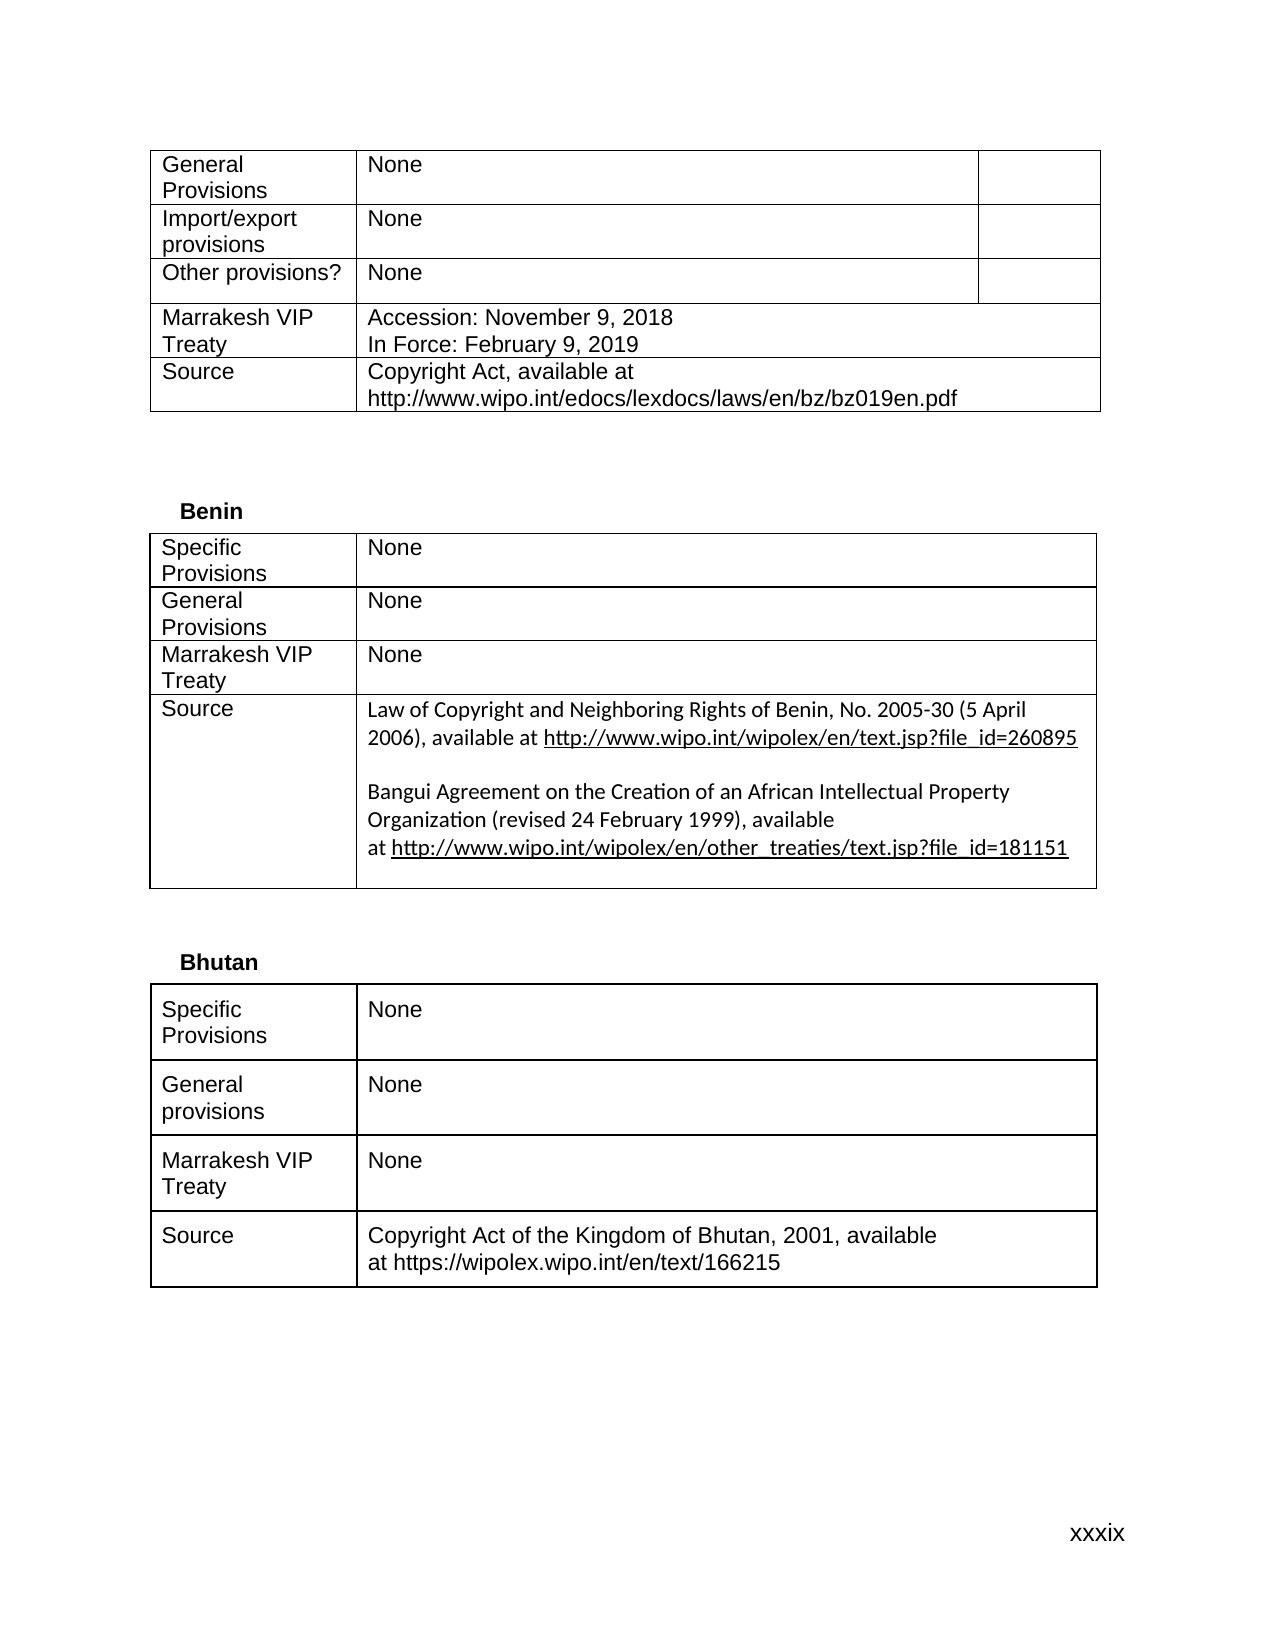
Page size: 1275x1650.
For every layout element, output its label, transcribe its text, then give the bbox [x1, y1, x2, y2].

table_cell None [357, 205, 978, 257]
table_cell General Provisions [151, 151, 356, 204]
table_cell Source [151, 695, 356, 888]
table_cell Marrakesh VIP Treaty [151, 641, 356, 694]
table_cell None [358, 1136, 1096, 1210]
table_cell [979, 259, 1100, 303]
table_cell Law of Copyright and Neighboring Rights of Benin, No. 2005-30 (5 April 2006), available at http://www.wipo.int/wipolex/en/text.jsp?file_id=260895 Bangui Agreement on the Creation of an African Intellectual Property Organization (revised 24 February 1999), available at http://www.wipo.int/wipolex/en/other_treaties/text.jsp?file_id=181151 [357, 695, 1096, 888]
table_cell Copyright Act, available at http://www.wipo.int/edocs/lexdocs/laws/en/bz/bz019en.pdf [357, 358, 1100, 411]
text Benin [179, 472, 1125, 524]
table_cell None [358, 1061, 1096, 1134]
table_cell [979, 205, 1100, 257]
table_cell Marrakesh VIP Treaty [151, 304, 356, 357]
table_header None [358, 985, 1096, 1059]
table_cell Source [151, 358, 356, 411]
text Bhutan [179, 922, 1125, 975]
table_cell None [357, 641, 1096, 694]
table_cell Import/export provisions [151, 205, 356, 257]
table_cell Other provisions? [151, 259, 356, 303]
table_cell General provisions [152, 1061, 356, 1134]
table_cell None [357, 259, 978, 303]
table_cell None [357, 588, 1096, 640]
table_cell Source [152, 1212, 356, 1286]
table_header None [357, 534, 1096, 586]
table_cell None [357, 151, 978, 204]
table_cell [979, 151, 1100, 204]
table_cell Accession: November 9, 2018 In Force: February 9, 2019 [357, 304, 1100, 357]
table_cell Copyright Act of the Kingdom of Bhutan, 2001, available at https://wipolex.wipo.int/en/text/166215 [358, 1212, 1096, 1286]
table_header Specific Provisions [152, 985, 356, 1059]
table_cell General Provisions [151, 588, 356, 640]
table_cell Marrakesh VIP Treaty [152, 1136, 356, 1210]
table_header Specific Provisions [151, 534, 356, 586]
